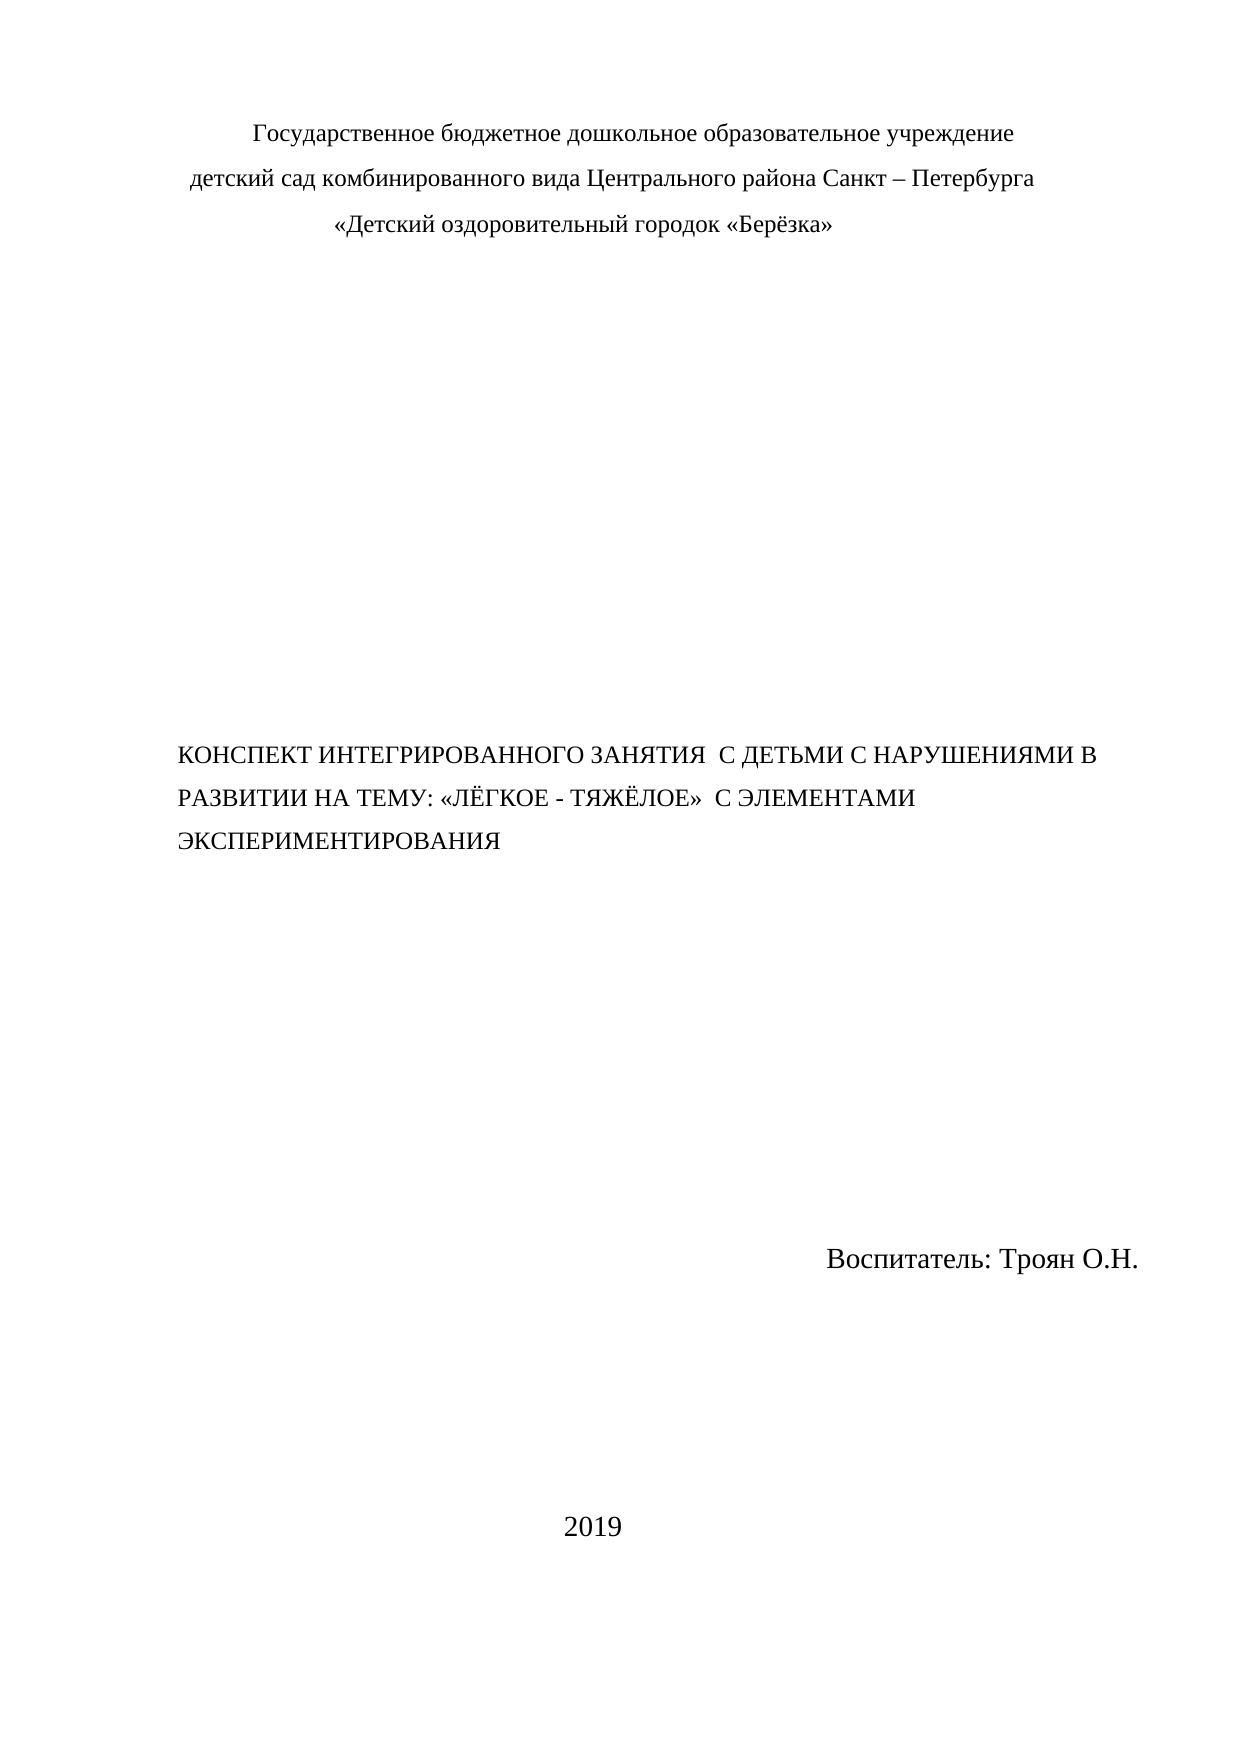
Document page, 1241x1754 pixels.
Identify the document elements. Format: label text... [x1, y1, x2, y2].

text «Детский оздоровительный городок «Берёзка» [177, 209, 1152, 238]
text детский сад комбинированного вида Центрального района Санкт – Петербурга [177, 163, 1152, 192]
text Воспитатель: Троян О.Н. [177, 1241, 1152, 1275]
text КОНСПЕКТ ИНТЕГРИРОВАННОГО ЗАНЯТИЯ С ДЕТЬМИ С НАРУШЕНИЯМИ В РАЗВИТИИ НА ТЕМУ: «ЛЁГКОЕ - ТЯЖЁЛОЕ» С ЭЛЕМЕНТАМИ ЭКСПЕРИМЕНТИРОВАНИЯ [177, 740, 1152, 855]
text Государственное бюджетное дошкольное образовательное учреждение [177, 118, 1152, 147]
text 2019 [177, 1509, 1152, 1543]
